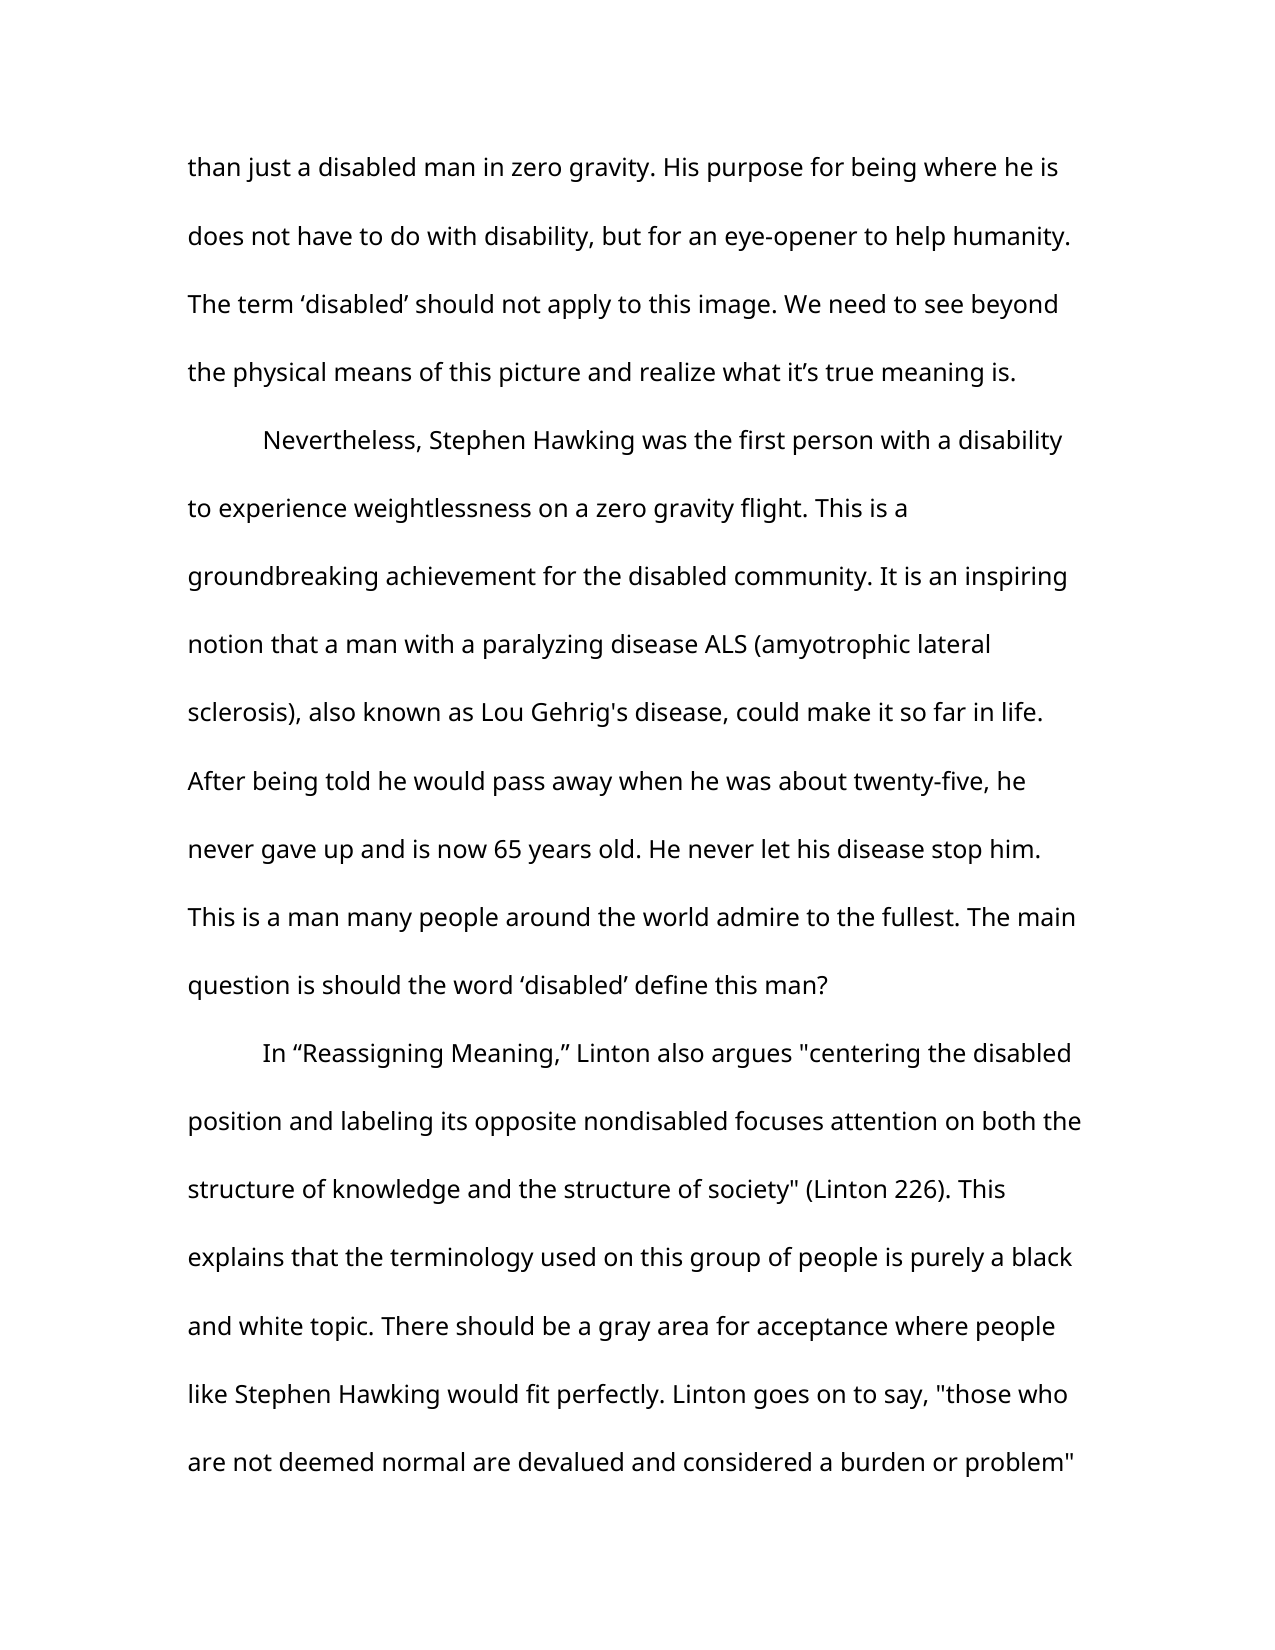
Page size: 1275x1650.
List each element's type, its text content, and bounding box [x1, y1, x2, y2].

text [187, 1036, 1087, 1478]
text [187, 150, 1087, 388]
text Nevertheless, Stephen Hawking was the first person with a disability to experience weightlessness on a zero gravity flight. This is a groundbreaking achievement for the disabled community. It is an inspiring notion that a man with a paralyzing disease ALS (amyotrophic lateral sclerosis), also known as Lou Gehrig's disease, could make it so far in life. After being told he would pass away when he was about twenty-five, he never gave up and is now 65 years old. He never let his disease stop him. This is a man many people around the world admire to the fullest. The main question is should the word ‘disabled’ define this man? [187, 422, 1087, 1002]
